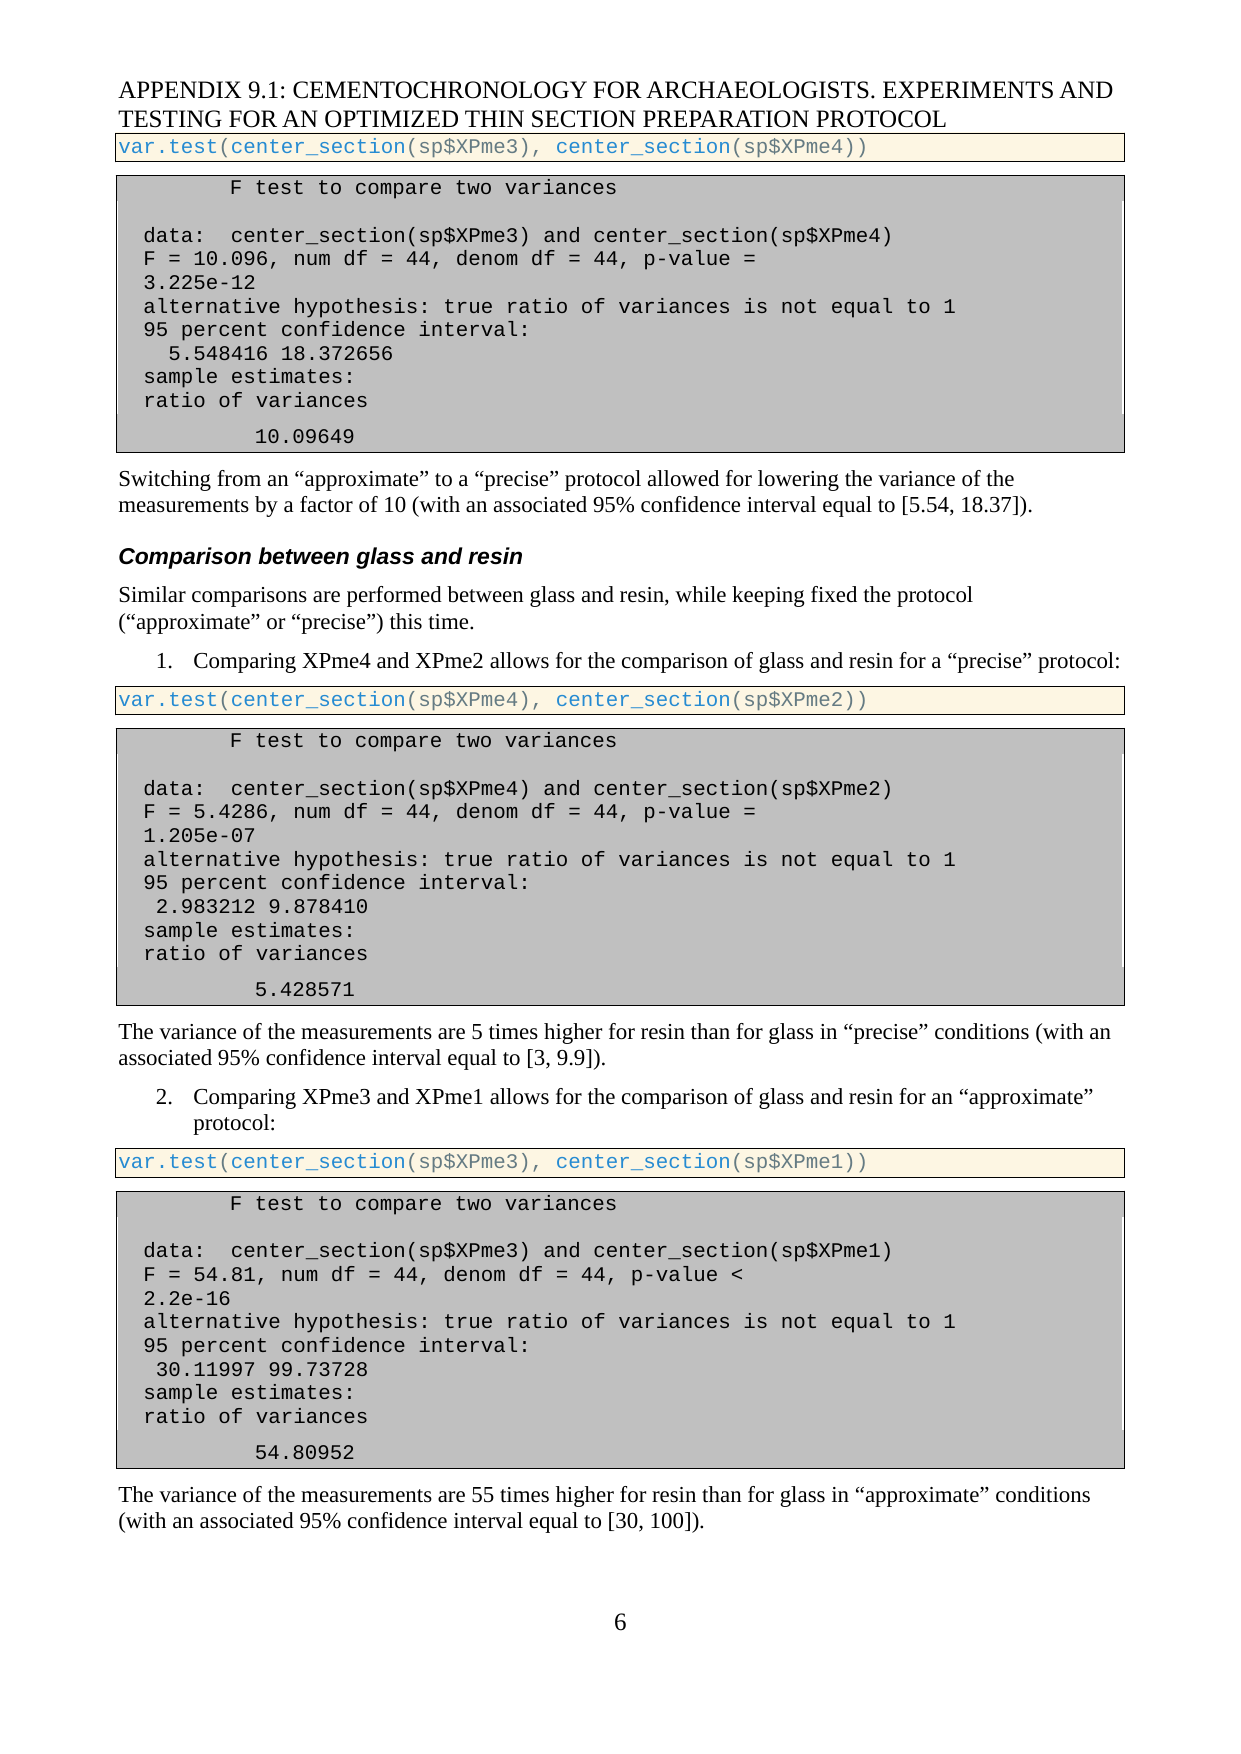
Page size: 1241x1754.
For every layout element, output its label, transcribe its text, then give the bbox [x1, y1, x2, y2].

text sample estimates: [118, 919, 1122, 943]
text 2.2e-16 [118, 1288, 1122, 1311]
text 10.09649 [117, 424, 1124, 452]
text 2.983212 9.878410 [118, 896, 1122, 919]
subtitle Comparison between glass and resin [118, 543, 1122, 569]
text The variance of the measurements are 55 times higher for resin than for glass in “approximate” conditions (with an associated 95% confidence interval equal to [30, 100]). [118, 1481, 1122, 1533]
text F = 54.81, num df = 44, denom df = 44, p-value < [118, 1264, 1122, 1288]
text F test to compare two variances [117, 176, 1124, 201]
list Comparing XPme3 and XPme1 allows for the comparison of glass and resin for an “approximate” protocol: [156, 1083, 1122, 1136]
text var.test(center_section(sp$XPme3), center_section(sp$XPme1)) [116, 1149, 1124, 1177]
text 95 percent confidence interval: [118, 319, 1122, 343]
text data: center_section(sp$XPme3) and center_section(sp$XPme4) [118, 225, 1122, 248]
list Comparing XPme4 and XPme2 allows for the comparison of glass and resin for a “precise” protocol: [156, 647, 1122, 673]
text 30.11997 99.73728 [118, 1359, 1122, 1382]
text data: center_section(sp$XPme4) and center_section(sp$XPme2) [118, 778, 1122, 801]
text sample estimates: [118, 1382, 1122, 1406]
text 5.548416 18.372656 [118, 343, 1122, 367]
text The variance of the measurements are 5 times higher for resin than for glass in “precise” conditions (with an associated 95% confidence interval equal to [3, 9.9]). [118, 1018, 1122, 1071]
text ratio of variances [118, 1406, 1122, 1430]
text ratio of variances [118, 390, 1122, 414]
text F = 5.4286, num df = 44, denom df = 44, p-value = [118, 801, 1122, 825]
text sample estimates: [118, 367, 1122, 390]
text F = 10.096, num df = 44, denom df = 44, p-value = [118, 248, 1122, 272]
text 54.80952 [117, 1439, 1124, 1468]
text 3.225e-12 [118, 272, 1122, 296]
text ratio of variances [118, 943, 1122, 967]
text var.test(center_section(sp$XPme3), center_section(sp$XPme4)) [116, 134, 1124, 161]
text F test to compare two variances [117, 729, 1124, 754]
text 95 percent confidence interval: [118, 872, 1122, 896]
text data: center_section(sp$XPme3) and center_section(sp$XPme1) [118, 1241, 1122, 1264]
text alternative hypothesis: true ratio of variances is not equal to 1 [118, 849, 1122, 872]
text alternative hypothesis: true ratio of variances is not equal to 1 [118, 1311, 1122, 1335]
text F test to compare two variances [117, 1192, 1124, 1217]
text Switching from an “approximate” to a “precise” protocol allowed for lowering the variance of the measurements by a factor of 10 (with an associated 95% confidence interval equal to [5.54, 18.37]). [118, 465, 1122, 518]
text 1.205e-07 [118, 825, 1122, 849]
text 95 percent confidence interval: [118, 1335, 1122, 1359]
text var.test(center_section(sp$XPme4), center_section(sp$XPme2)) [116, 687, 1124, 714]
text 5.428571 [117, 977, 1124, 1005]
text alternative hypothesis: true ratio of variances is not equal to 1 [118, 296, 1122, 319]
text Similar comparisons are performed between glass and resin, while keeping fixed the protocol (“approximate” or “precise”) this time. [118, 581, 1122, 634]
